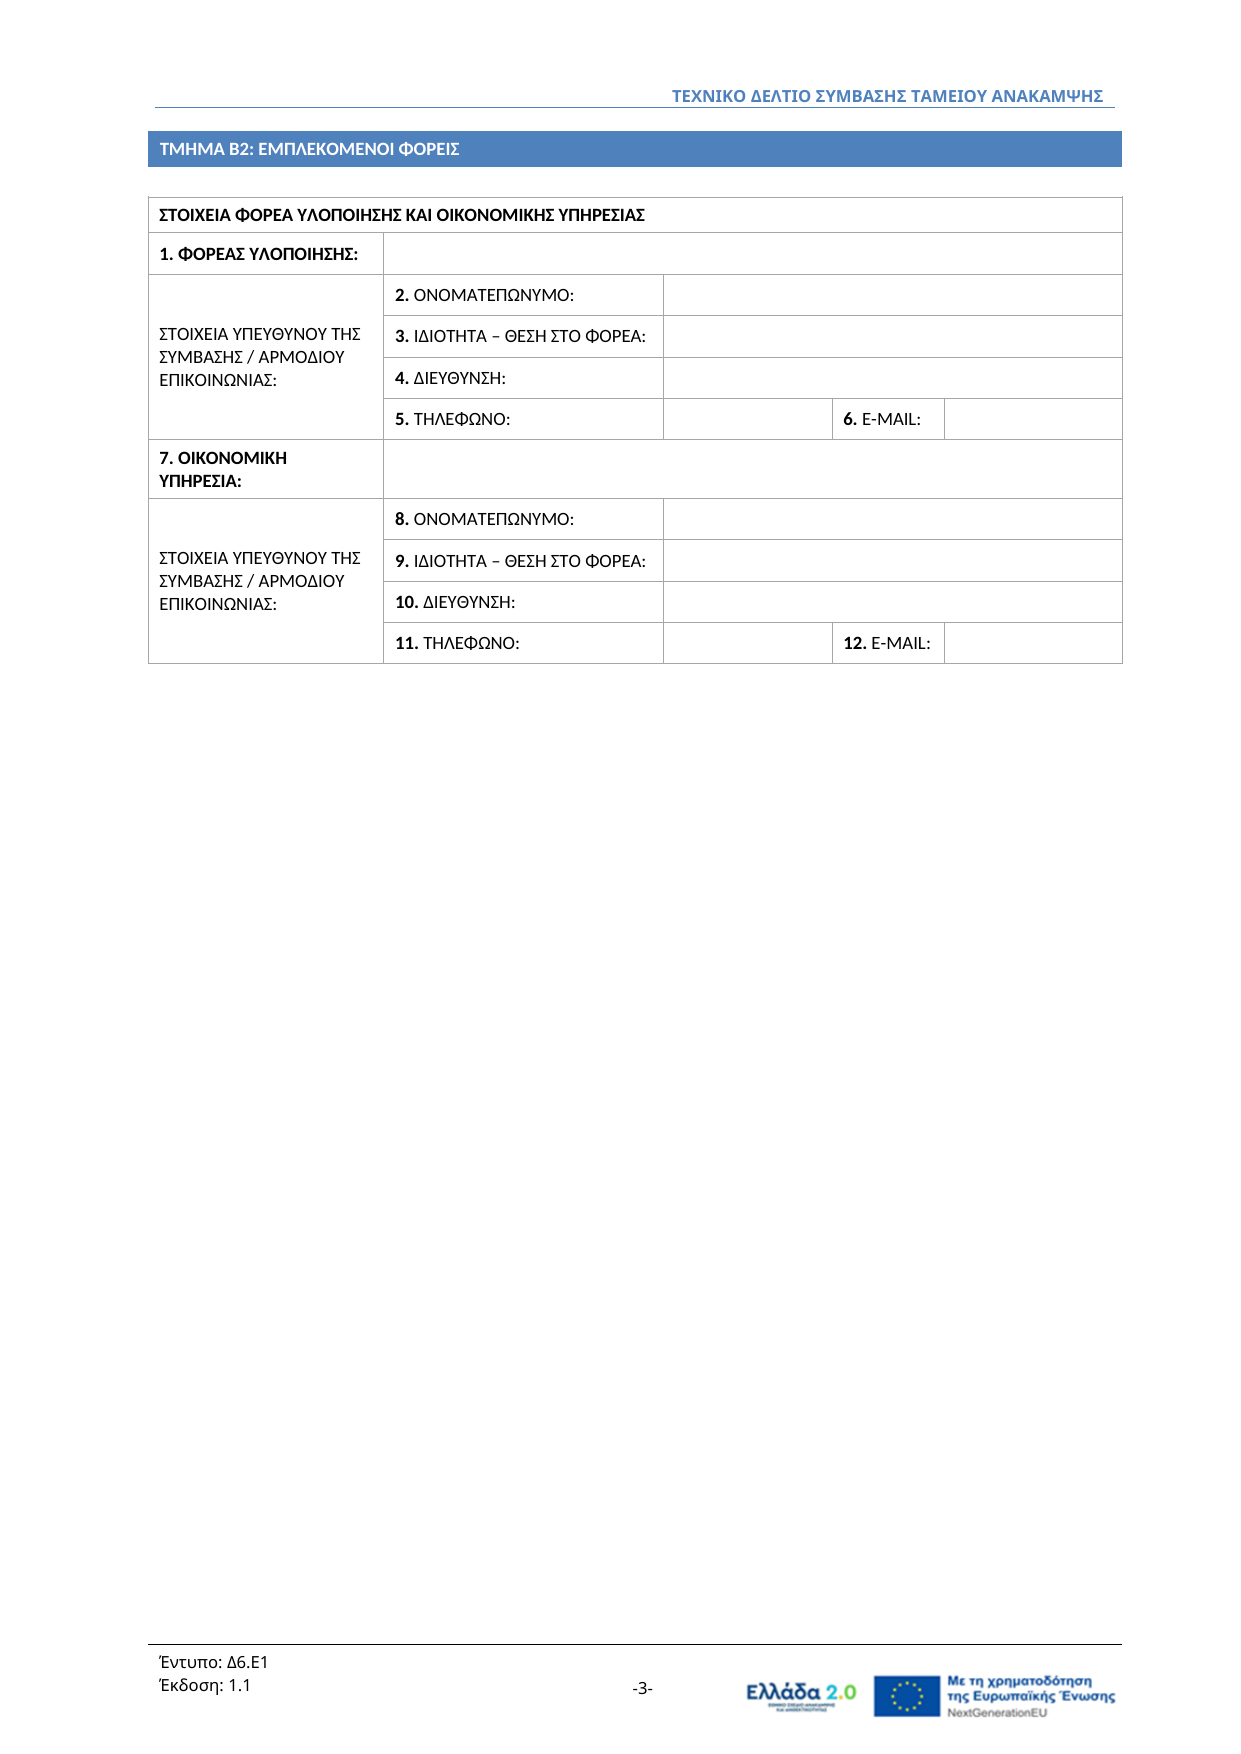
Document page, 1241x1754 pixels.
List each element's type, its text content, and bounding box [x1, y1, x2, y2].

table_cell [664, 316, 1122, 356]
table_cell 7. ΟΙΚΟΝΟΜΙΚΗ ΥΠΗΡΕΣΙΑ: [149, 440, 383, 498]
table_cell [664, 499, 1122, 539]
table_cell [664, 623, 832, 663]
table_cell ΣΤΟΙΧΕΙΑ ΥΠΕΥΘΥΝΟΥ ΤΗΣ ΣΥΜΒΑΣΗΣ / ΑΡΜΟΔΙΟΥ ΕΠΙΚΟΙΝΩΝΙΑΣ: [149, 499, 383, 663]
picture [718, 1651, 1123, 1743]
table_header ΤΜΗΜΑ Β2: ΕΜΠΛΕΚΟΜΕΝΟΙ ΦΟΡΕΙΣ [149, 132, 1121, 166]
table_cell 6. E-MAIL: [833, 399, 944, 439]
table_cell [664, 399, 832, 439]
table_cell [945, 623, 1122, 663]
table_cell [664, 358, 1122, 398]
table_cell [664, 540, 1122, 581]
table_header ΣΤΟΙΧΕΙΑ ΦΟΡΕΑ ΥΛΟΠΟΙΗΣΗΣ ΚΑΙ ΟΙΚΟΝΟΜΙΚΗΣ ΥΠΗΡΕΣΙΑΣ [149, 198, 1122, 232]
table_cell [664, 275, 1122, 315]
table_cell [664, 582, 1122, 622]
table_cell [384, 233, 1122, 274]
table_cell 9. ΙΔΙΟΤΗΤΑ – ΘΕΣΗ ΣΤΟ ΦΟΡΕΑ: [384, 540, 663, 581]
table_cell 11. ΤΗΛΕΦΩΝΟ: [384, 623, 663, 663]
table_cell 10. ΔΙΕΥΘΥΝΣΗ: [384, 582, 663, 622]
table_cell 4. ΔΙΕΥΘΥΝΣΗ: [384, 358, 663, 398]
table_cell 8. ΟΝΟΜΑΤΕΠΩΝΥΜΟ: [384, 499, 663, 539]
table_cell ΣΤΟΙΧΕΙΑ ΥΠΕΥΘΥΝΟΥ ΤΗΣ ΣΥΜΒΑΣΗΣ / ΑΡΜΟΔΙΟΥ ΕΠΙΚΟΙΝΩΝΙΑΣ: [149, 275, 383, 439]
table_cell 1. ΦΟΡΕΑΣ ΥΛΟΠΟΙΗΣΗΣ: [149, 233, 383, 274]
table_cell 12. E-MAIL: [833, 623, 944, 663]
table_cell [384, 440, 1122, 498]
table_cell [945, 399, 1122, 439]
table_cell 5. ΤΗΛΕΦΩΝΟ: [384, 399, 663, 439]
table_cell 2. ΟΝΟΜΑΤΕΠΩΝΥΜΟ: [384, 275, 663, 315]
table_cell 3. ΙΔΙΟΤΗΤΑ – ΘΕΣΗ ΣΤΟ ΦΟΡΕΑ: [384, 316, 663, 356]
